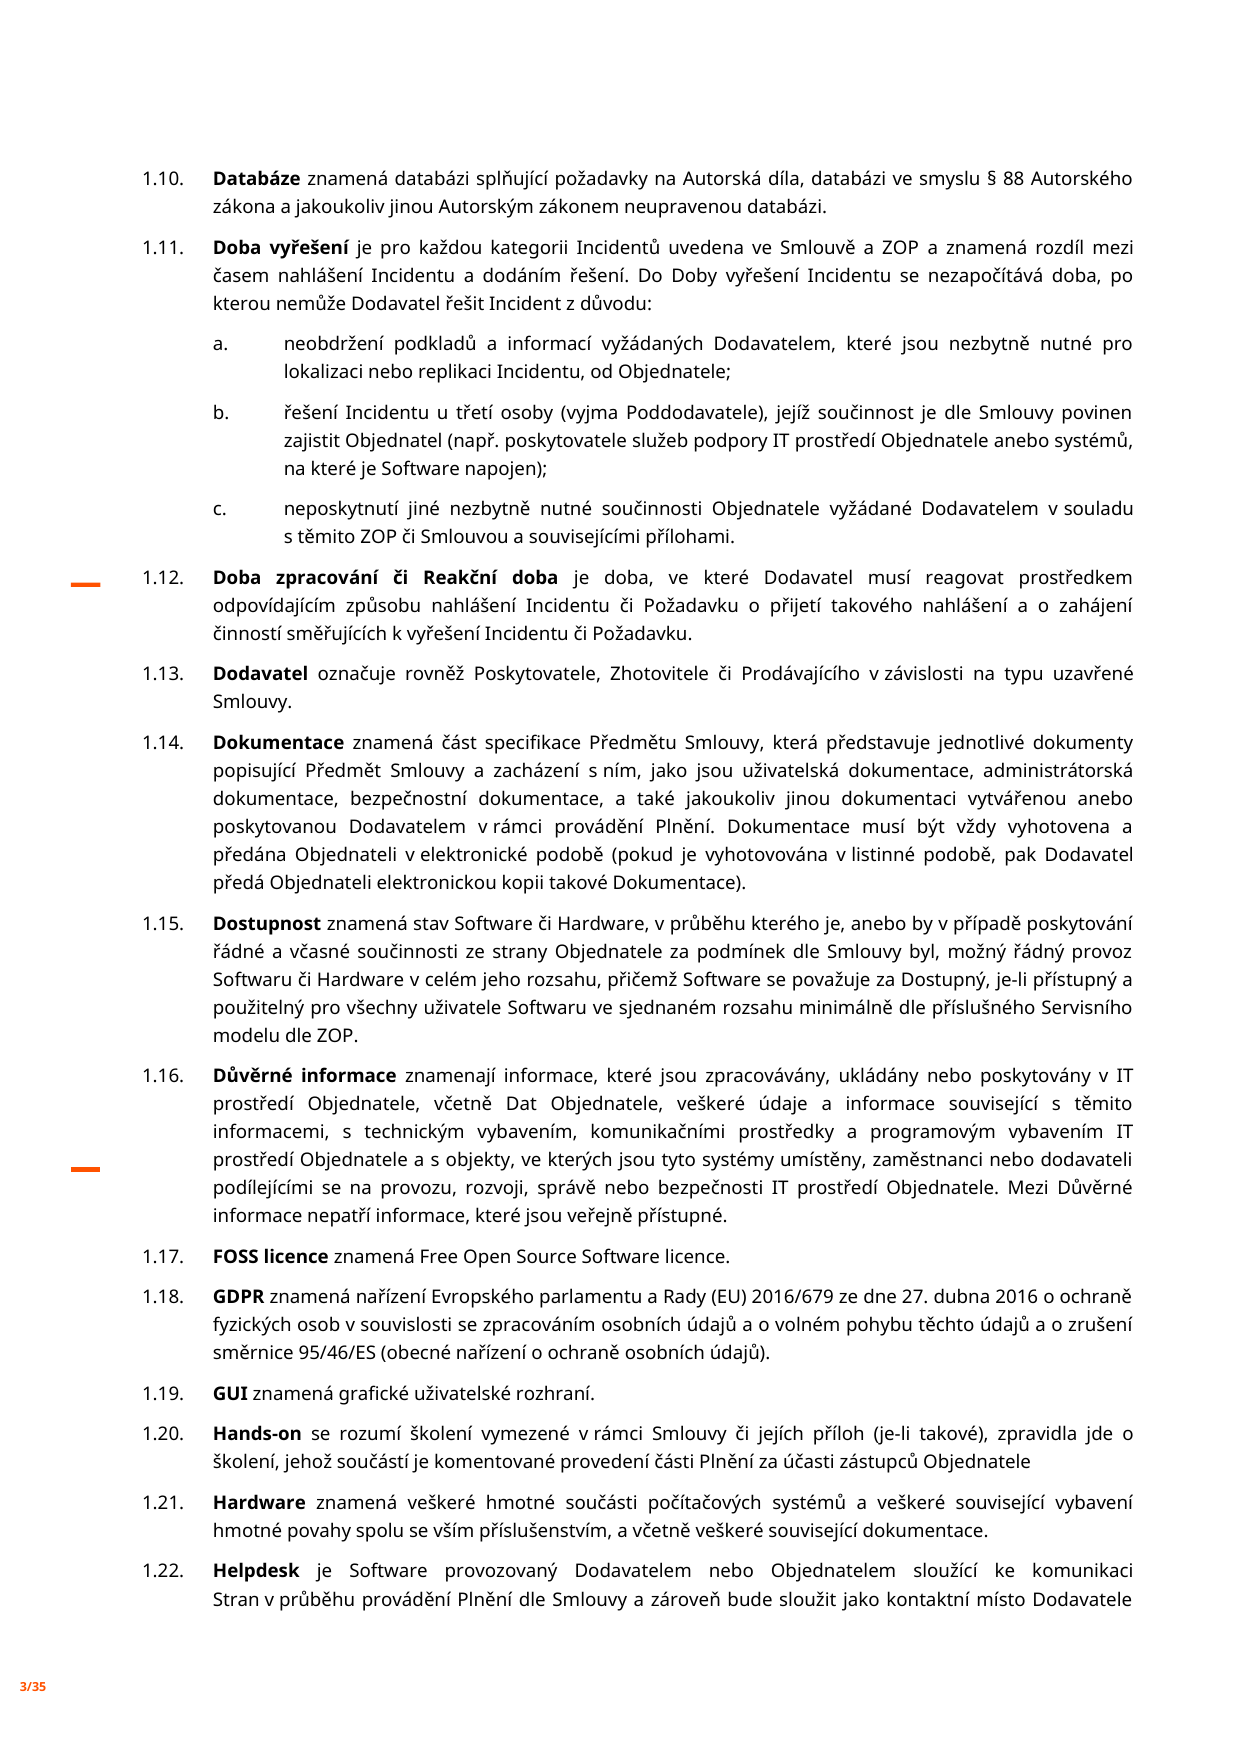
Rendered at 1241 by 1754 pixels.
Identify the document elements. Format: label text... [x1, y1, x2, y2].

text Dodavatel označuje rovněž Poskytovatele, Zhotovitele či Prodávajícího v závislosti na typu uzavřené Smlouvy. [142, 661, 1134, 714]
text Dostupnost znamená stav Software či Hardware, v průběhu kterého je, anebo by v případě poskytování řádné a včasné součinnosti ze strany Objednatele za podmínek dle Smlouvy byl, možný řádný provoz Softwaru či Hardware v celém jeho rozsahu, přičemž Software se považuje za Dostupný, je-li přístupný a použitelný pro všechny uživatele Softwaru ve sjednaném rozsahu minimálně dle příslušného Servisního modelu dle ZOP. [142, 910, 1134, 1047]
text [142, 1558, 1134, 1611]
text Hands-on se rozumí školení vymezené v rámci Smlouvy či jejích příloh (je-li takové), zpravidla jde o školení, jehož součástí je komentované provedení části Plnění za účasti zástupců Objednatele [142, 1421, 1134, 1474]
text neobdržení podkladů a informací vyžádaných Dodavatelem, které jsou nezbytně nutné pro lokalizaci nebo replikaci Incidentu, od Objednatele; [213, 331, 1134, 384]
text Databáze znamená databázi splňující požadavky na Autorská díla, databázi ve smyslu § 88 Autorského zákona a jakoukoliv jinou Autorským zákonem neupravenou databázi. [142, 165, 1134, 219]
text Doba vyřešení je pro každou kategorii Incidentů uvedena ve Smlouvě a ZOP a znamená rozdíl mezi časem nahlášení Incidentu a dodáním řešení. Do Doby vyřešení Incidentu se nezapočítává doba, po kterou nemůže Dodavatel řešit Incident z důvodu: [142, 234, 1134, 316]
text Dokumentace znamená část specifikace Předmětu Smlouvy, která představuje jednotlivé dokumenty popisující Předmět Smlouvy a zacházení s ním, jako jsou uživatelská dokumentace, administrátorská dokumentace, bezpečnostní dokumentace, a také jakoukoliv jinou dokumentaci vytvářenou anebo poskytovanou Dodavatelem v rámci provádění Plnění. Dokumentace musí být vždy vyhotovena a předána Objednateli v elektronické podobě (pokud je vyhotovována v listinné podobě, pak Dodavatel předá Objednateli elektronickou kopii takové Dokumentace). [142, 729, 1134, 895]
text GUI znamená grafické uživatelské rozhraní. [142, 1380, 1134, 1406]
text GDPR znamená nařízení Evropského parlamentu a Rady (EU) 2016/679 ze dne 27. dubna 2016 o ochraně fyzických osob v souvislosti se zpracováním osobních údajů a o volném pohybu těchto údajů a o zrušení směrnice 95/46/ES (obecné nařízení o ochraně osobních údajů). [142, 1284, 1134, 1365]
text FOSS licence znamená Free Open Source Software licence. [142, 1243, 1134, 1269]
text neposkytnutí jiné nezbytně nutné součinnosti Objednatele vyžádané Dodavatelem v souladu s těmito ZOP či Smlouvou a souvisejícími přílohami. [213, 496, 1134, 549]
text Hardware znamená veškeré hmotné součásti počítačových systémů a veškeré související vybavení hmotné povahy spolu se vším příslušenstvím, a včetně veškeré související dokumentace. [142, 1489, 1134, 1543]
text Doba zpracování či Reakční doba je doba, ve které Dodavatel musí reagovat prostředkem odpovídajícím způsobu nahlášení Incidentu či Požadavku o přijetí takového nahlášení a o zahájení činností směřujících k vyřešení Incidentu či Požadavku. [142, 564, 1134, 646]
text řešení Incidentu u třetí osoby (vyjma Poddodavatele), jejíž součinnost je dle Smlouvy povinen zajistit Objednatel (např. poskytovatele služeb podpory IT prostředí Objednatele anebo systémů, na které je Software napojen); [213, 399, 1134, 481]
text Důvěrné informace znamenají informace, které jsou zpracovávány, ukládány nebo poskytovány v IT prostředí Objednatele, včetně Dat Objednatele, veškeré údaje a informace související s těmito informacemi, s technickým vybavením, komunikačními prostředky a programovým vybavením IT prostředí Objednatele a s objekty, ve kterých jsou tyto systémy umístěny, zaměstnanci nebo dodavateli podílejícími se na provozu, rozvoji, správě nebo bezpečnosti IT prostředí Objednatele. Mezi Důvěrné informace nepatří informace, které jsou veřejně přístupné. [142, 1062, 1134, 1228]
